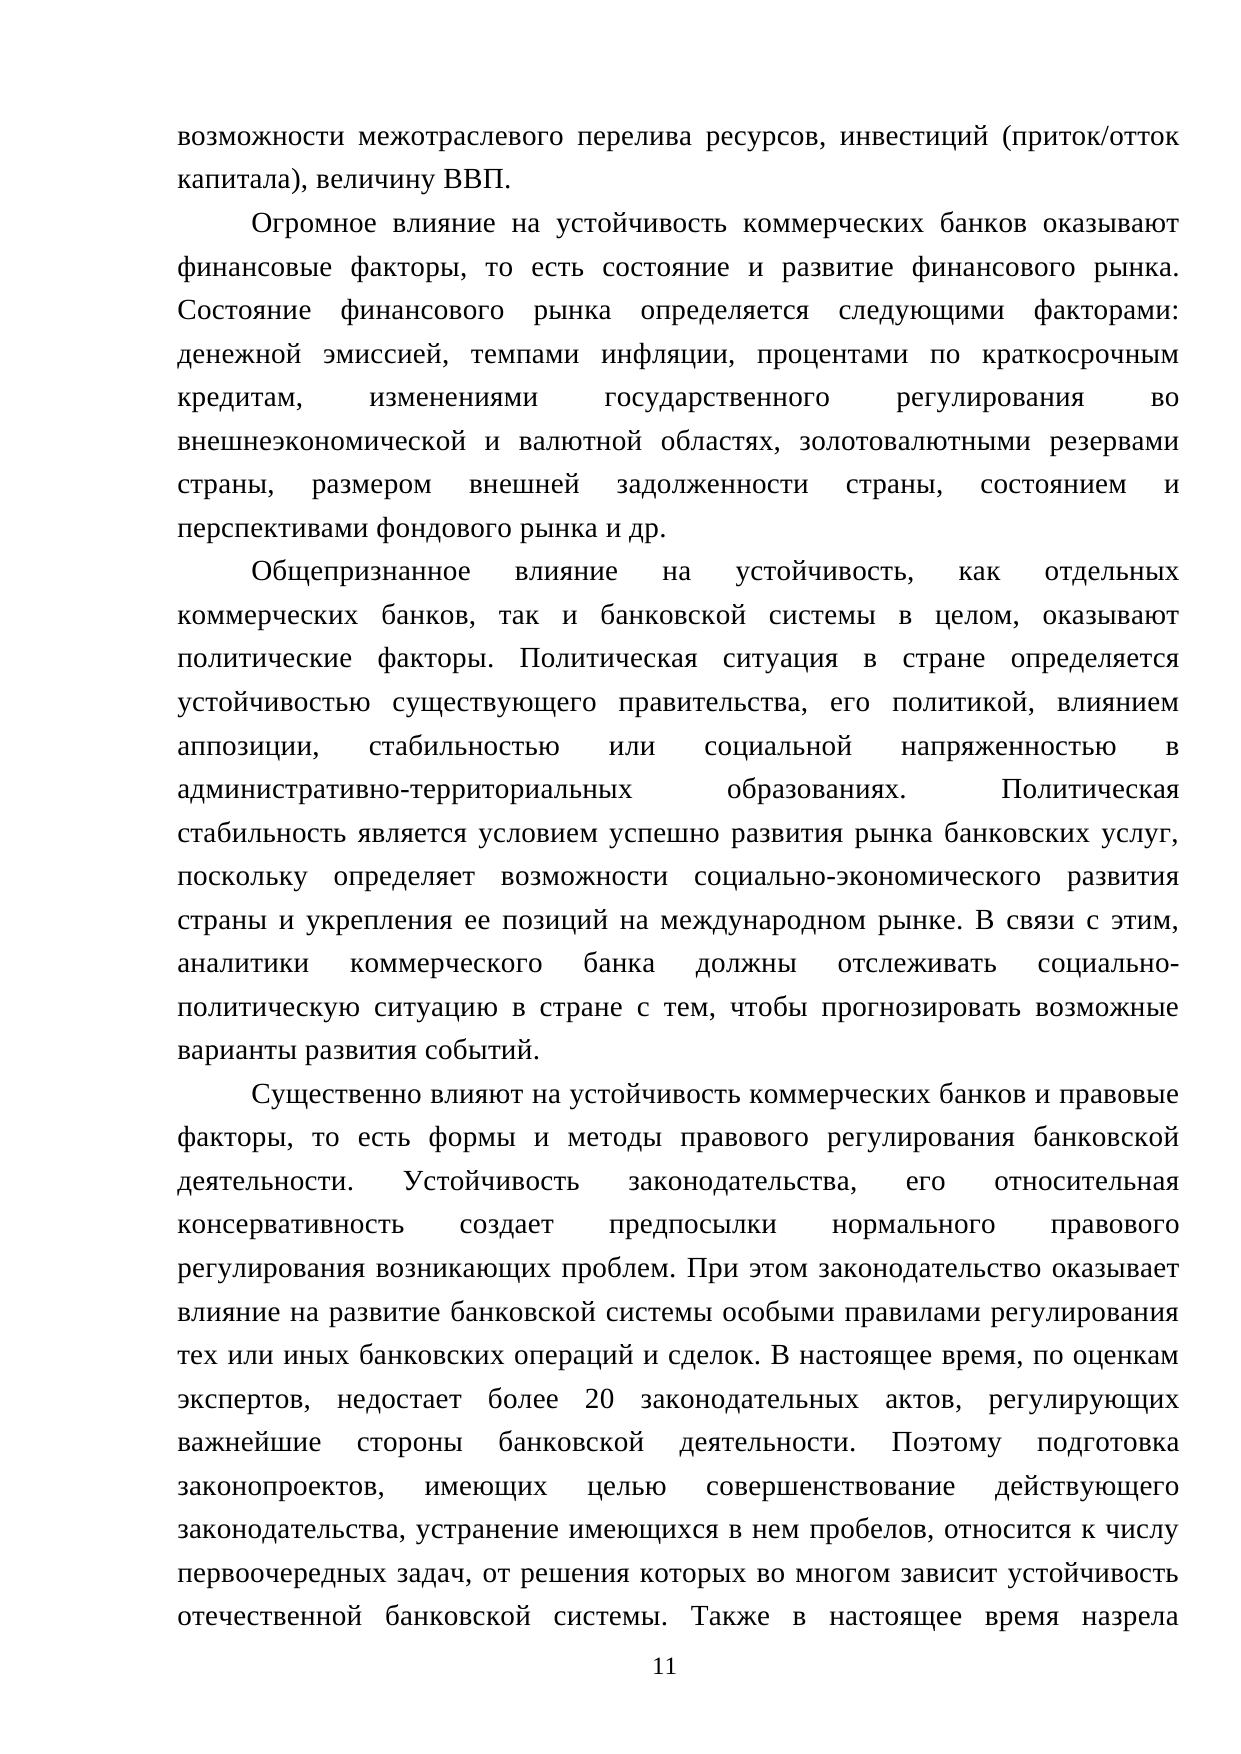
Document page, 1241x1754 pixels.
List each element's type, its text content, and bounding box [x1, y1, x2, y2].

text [177, 1076, 1181, 1632]
text Общепризнанное влияние на устойчивость, как отдельных коммерческих банков, так и банковской системы в целом, оказывают политические факторы. Политическая ситуация в стране определяется устойчивостью существующего правительства, его политикой, влиянием аппозиции, стабильностью или социальной напряженностью в административно-территориальных образованиях. Политическая стабильность является условием успешно развития рынка банковских услуг, поскольку определяет возможности социально-экономического развития страны и укрепления ее позиций на международном рынке. В связи с этим, аналитики коммерческого банка должны отслеживать социально-политическую ситуацию в стране с тем, чтобы прогнозировать возможные варианты развития событий. [177, 553, 1181, 1066]
text Огромное влияние на устойчивость коммерческих банков оказывают финансовые факторы, то есть состояние и развитие финансового рынка. Состояние финансового рынка определяется следующими факторами: денежной эмиссией, темпами инфляции, процентами по краткосрочным кредитам, изменениями государственного регулирования во внешнеэкономической и валютной областях, золотовалютными резервами страны, размером внешней задолженности страны, состоянием и перспективами фондового рынка и др. [177, 205, 1181, 543]
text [177, 118, 1181, 195]
